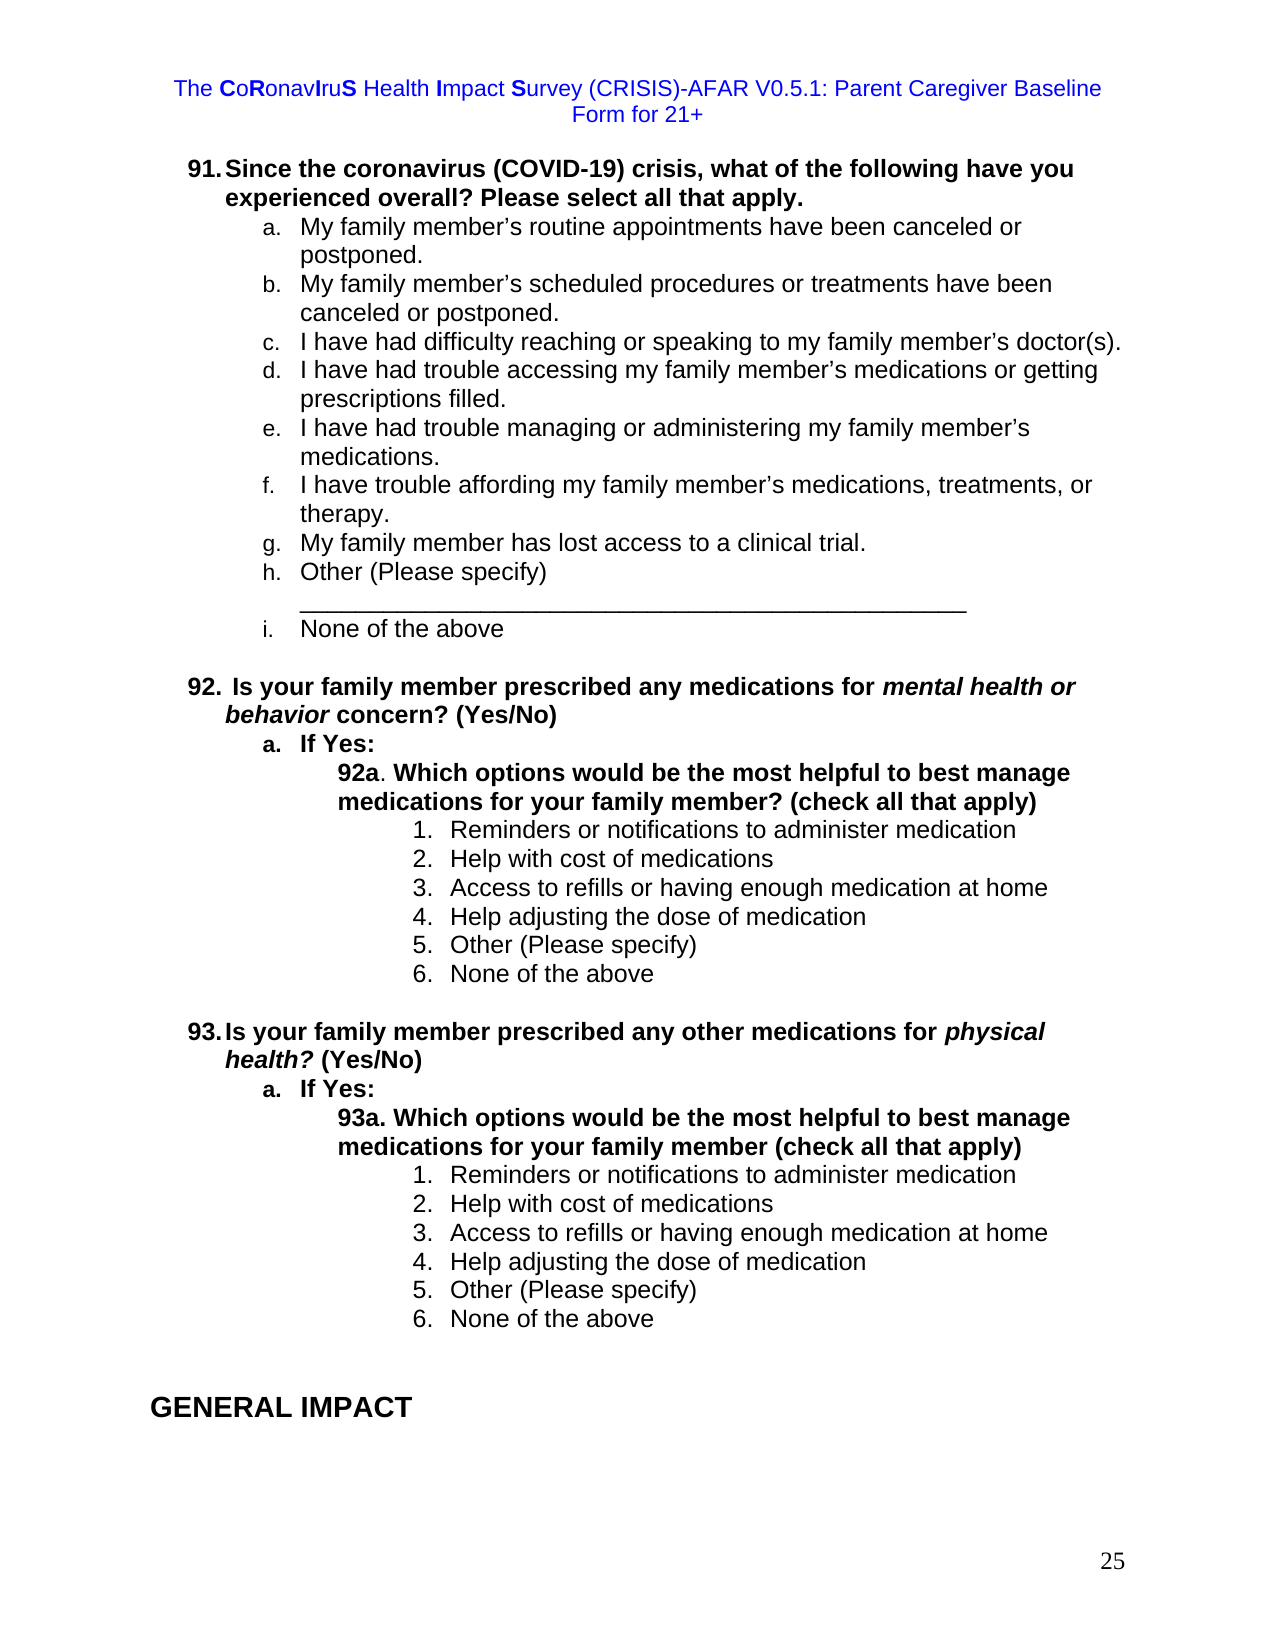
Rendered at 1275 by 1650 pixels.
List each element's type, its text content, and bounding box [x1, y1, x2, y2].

list My family member’s scheduled procedures or treatments have been canceled or postponed. [262, 269, 1125, 327]
list My family member has lost access to a clinical trial. [262, 528, 1125, 557]
text 93a. Which options would be the most helpful to best manage medications for your family member (check all that apply) [337, 1103, 1125, 1160]
list I have had trouble accessing my family member’s medications or getting prescriptions filled. [262, 355, 1125, 413]
list Help with cost of medications [412, 844, 1125, 873]
list My family member’s routine appointments have been canceled or postponed. [262, 212, 1125, 269]
list I have had difficulty reaching or speaking to my family member’s doctor(s). [262, 327, 1125, 355]
list Help with cost of medications [412, 1189, 1125, 1218]
list I have had trouble managing or administering my family member’s medications. [262, 413, 1125, 470]
list Access to refills or having enough medication at home [412, 1218, 1125, 1247]
list None of the above [262, 614, 1125, 643]
list I have trouble affording my family member’s medications, treatments, or therapy. [262, 470, 1125, 528]
list Access to refills or having enough medication at home [412, 873, 1125, 902]
list Help adjusting the dose of medication [412, 1247, 1125, 1275]
list Since the coronavirus (COVID-19) crisis, what of the following have you experienced overall? Please select all that apply. [187, 154, 1125, 212]
list Is your family member prescribed any other medications for physical health? (Yes/No) [187, 1017, 1125, 1074]
list If Yes: [262, 729, 1125, 758]
list Reminders or notifications to administer medication [412, 815, 1125, 844]
text GENERAL IMPACT [150, 1390, 1125, 1424]
list None of the above [412, 1304, 1125, 1333]
list Other (Please specify) [412, 930, 1125, 959]
list If Yes: [262, 1074, 1125, 1103]
list Reminders or notifications to administer medication [412, 1160, 1125, 1189]
text 92a. Which options would be the most helpful to best manage medications for your family member? (check all that apply) [337, 758, 1125, 815]
list Help adjusting the dose of medication [412, 902, 1125, 930]
list Is your family member prescribed any medications for mental health or behavior concern? (Yes/No) [187, 672, 1125, 729]
list Other (Please specify) ________________________________________________ [262, 557, 1125, 614]
list None of the above [412, 959, 1125, 988]
list Other (Please specify) [412, 1275, 1125, 1304]
